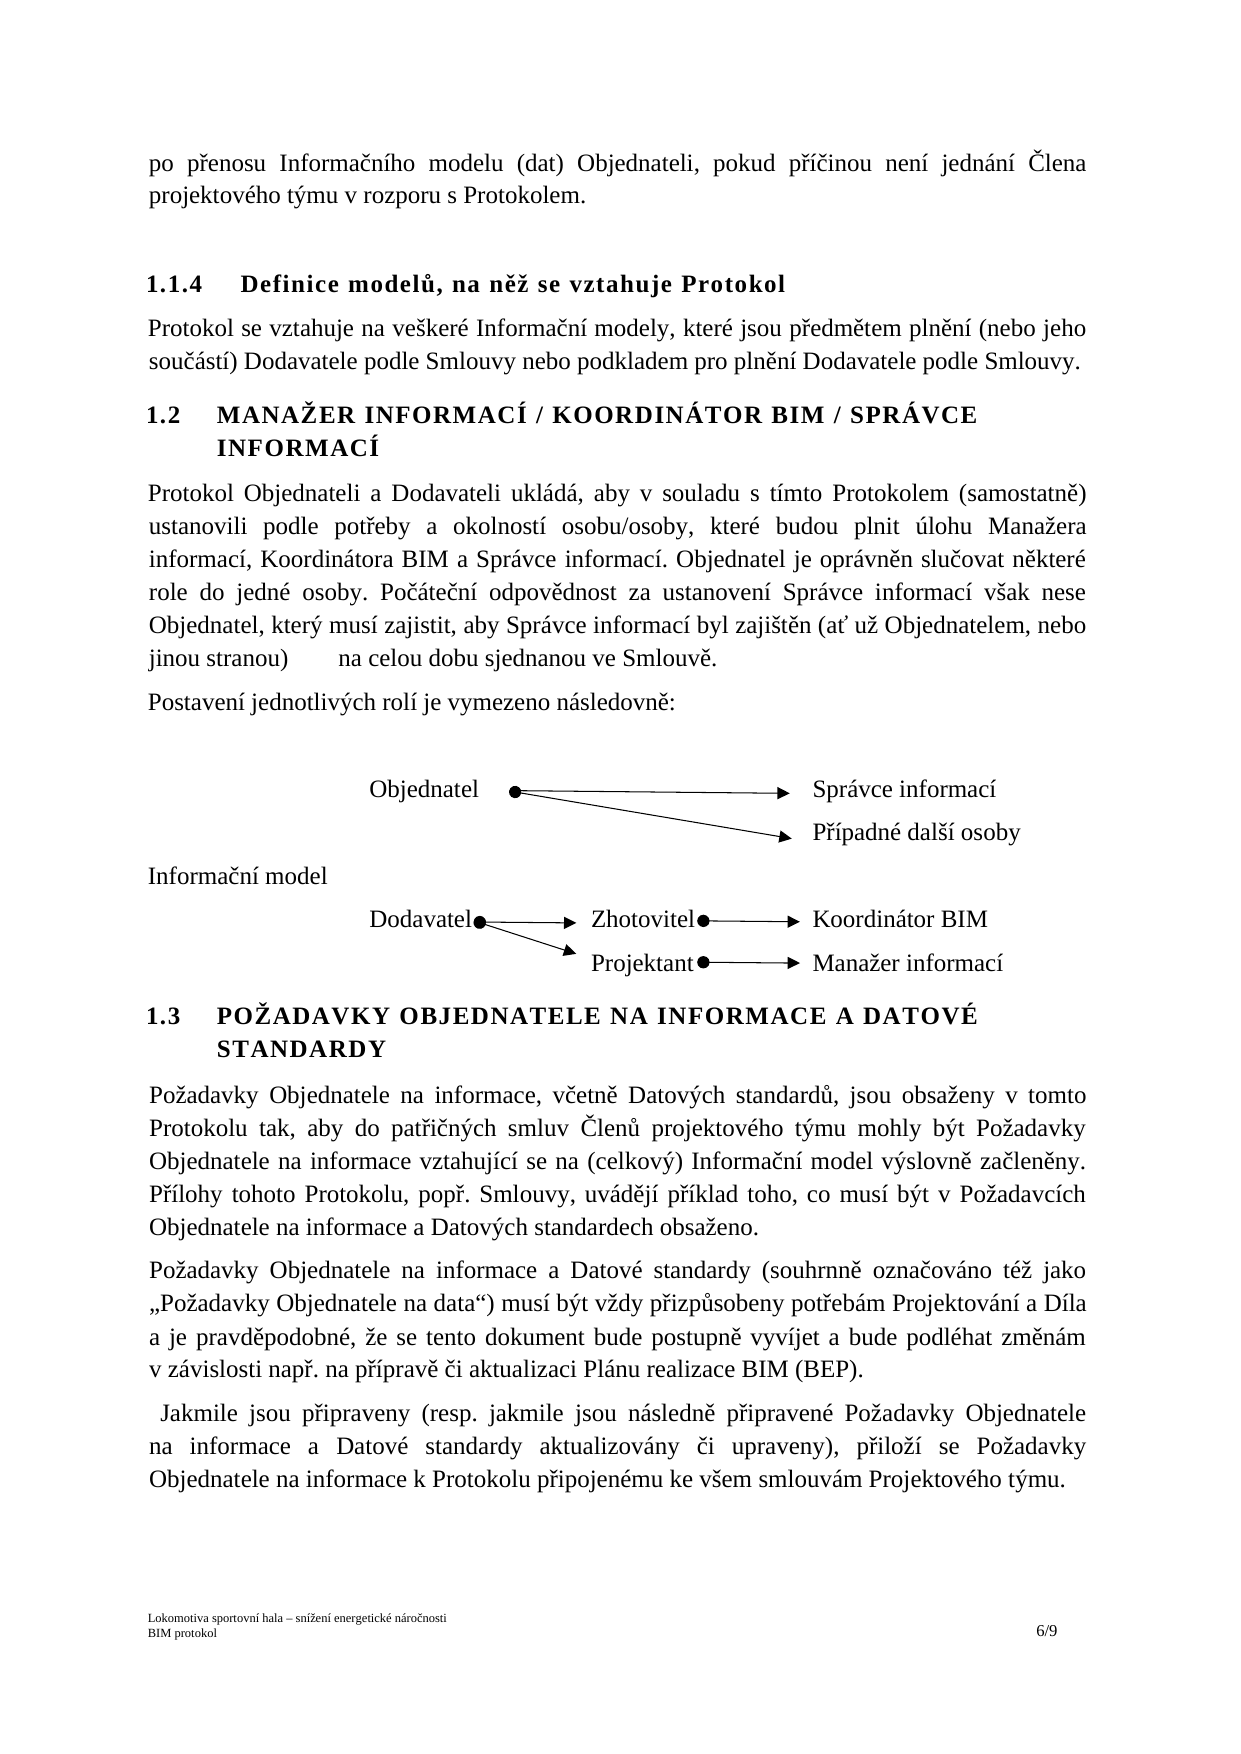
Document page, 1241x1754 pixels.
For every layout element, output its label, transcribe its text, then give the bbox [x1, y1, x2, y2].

subtitle Definice modelů, na něž se vztahuje Protokol [146, 269, 1093, 298]
text Projektant Manažer informací [148, 948, 1087, 976]
text Případné další osoby [148, 817, 1087, 846]
text Postavení jednotlivých rolí je vymezeno následovně: [148, 687, 1087, 716]
subtitle Požadavky Objednatele na informace a Datové standardy [146, 1001, 1093, 1063]
text Požadavky Objednatele na informace, včetně Datových standardů, jsou obsaženy v tomto Protokolu tak, aby do patřičných smluv Členů projektového týmu mohly být Požadavky Objednatele na informace vztahující se na (celkový) Informační model výslovně začleněny. Přílohy tohoto Protokolu, popř. Smlouvy, uvádějí příklad toho, co musí být v Požadavcích Objednatele na informace a Datových standardech obsaženo. [149, 1080, 1087, 1241]
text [148, 148, 1087, 209]
text Jakmile jsou připraveny (resp. jakmile jsou následně připravené Požadavky Objednatele na informace a Datové standardy aktualizovány či upraveny), přiloží se Požadavky Objednatele na informace k Protokolu připojenému ke všem smlouvám Projektového týmu. [149, 1398, 1087, 1493]
text Objednatel Správce informací [148, 774, 1087, 803]
text Požadavky Objednatele na informace a Datové standardy (souhrnně označováno též jako „Požadavky Objednatele na data“) musí být vždy přizpůsobeny potřebám Projektování a Díla a je pravděpodobné, že se tento dokument bude postupně vyvíjet a bude podléhat změnám v závislosti např. na přípravě či aktualizaci Plánu realizace BIM (BEP). [149, 1256, 1087, 1383]
subtitle Manažer informací / Koordinátor BIM / Správce informací [146, 400, 1093, 462]
text Protokol Objednateli a Dodavateli ukládá, aby v souladu s tímto Protokolem (samostatně) ustanovili podle potřeby a okolností osobu/osoby, které budou plnit úlohu Manažera informací, Koordinátora BIM a Správce informací. Objednatel je oprávněn slučovat některé role do jedné osoby. Počáteční odpovědnost za ustanovení Správce informací však nese Objednatel, který musí zajistit, aby Správce informací byl zajištěn (ať už Objednatelem, nebo jinou stranou) na celou dobu sjednanou ve Smlouvě. [148, 478, 1087, 672]
text Informační model [148, 861, 1087, 889]
text Dodavatel Zhotovitel Koordinátor BIM [148, 904, 1087, 933]
text Protokol se vztahuje na veškeré Informační modely, které jsou předmětem plnění (nebo jeho součástí) Dodavatele podle Smlouvy nebo podkladem pro plnění Dodavatele podle Smlouvy. [148, 313, 1087, 375]
